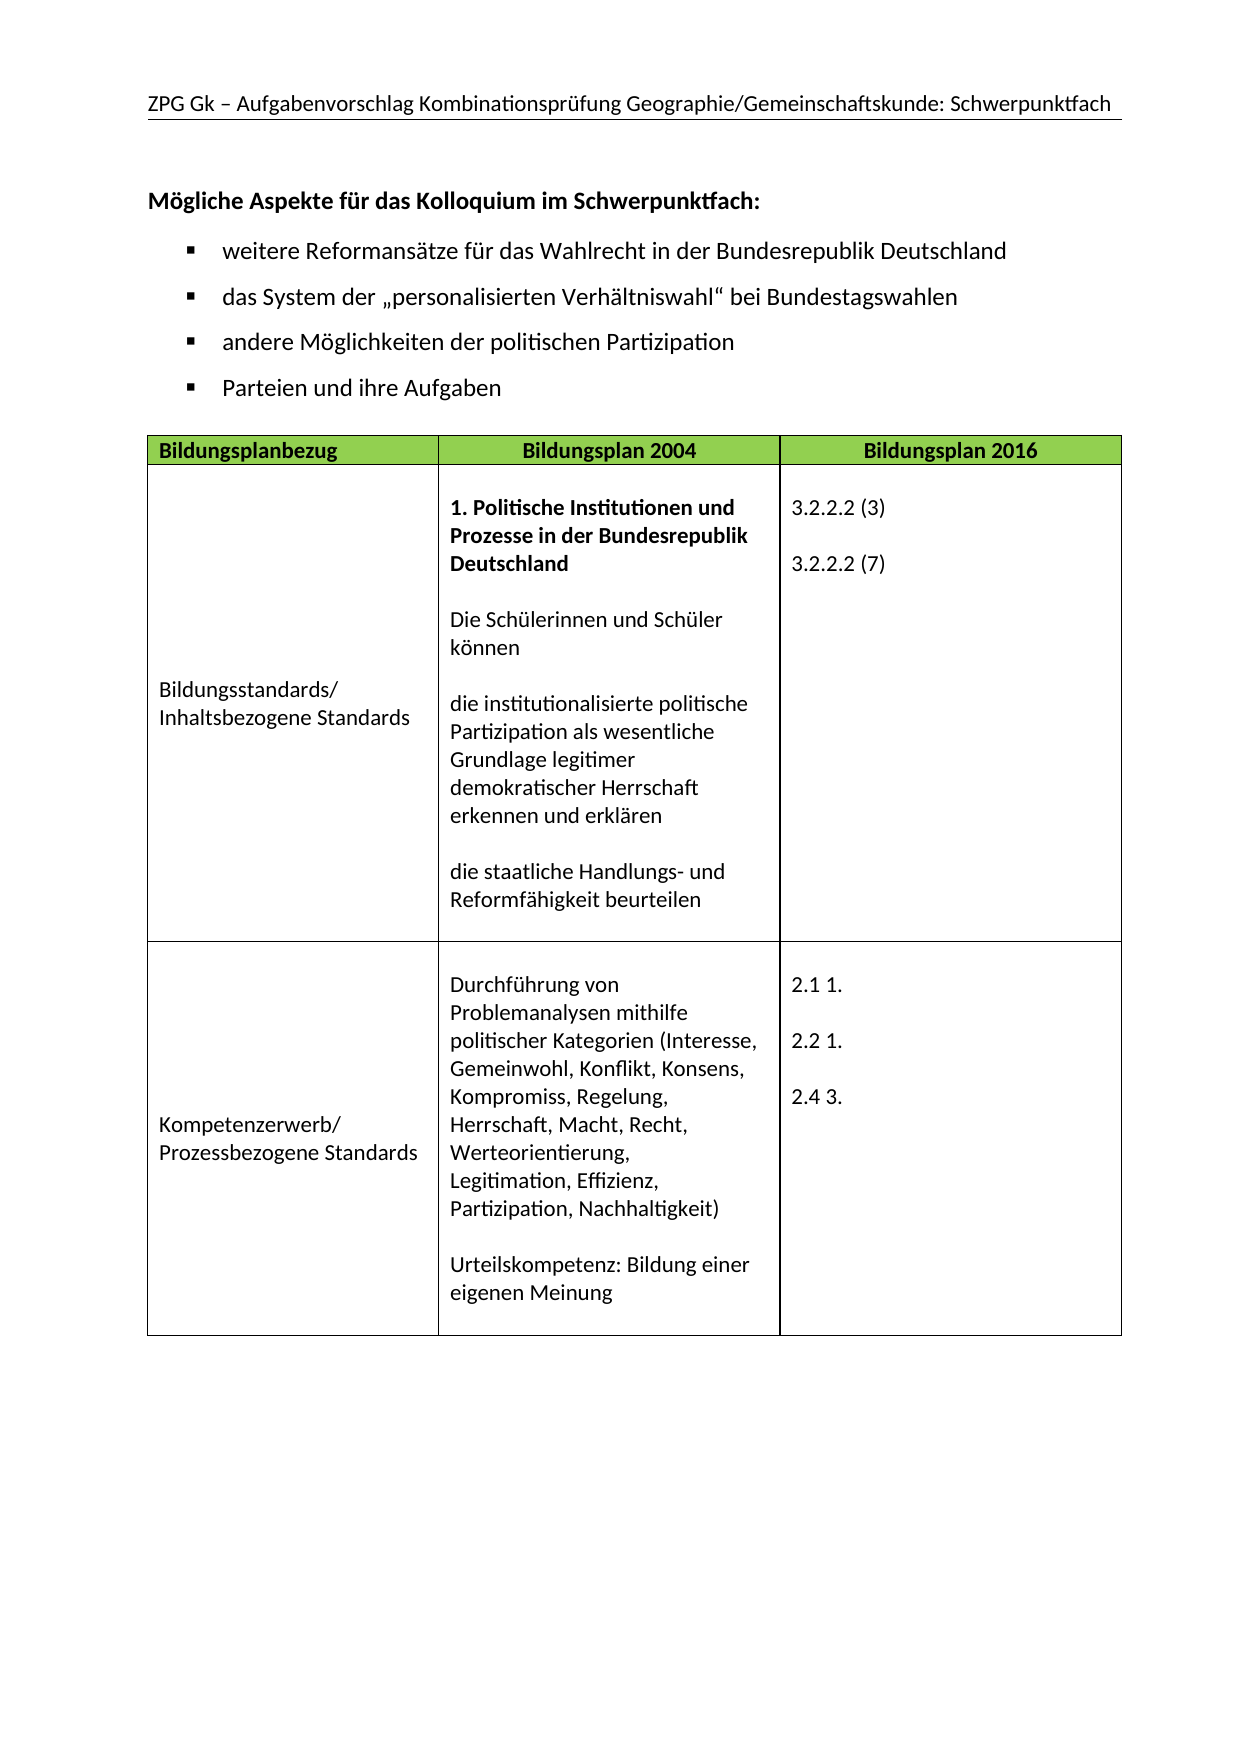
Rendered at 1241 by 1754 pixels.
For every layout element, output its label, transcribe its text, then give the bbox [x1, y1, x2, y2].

table_header Bildungsplanbezug [148, 436, 438, 464]
list Parteien und ihre Aufgaben [185, 372, 1122, 403]
table_cell 3.2.2.2 (3) 3.2.2.2 (7) [781, 465, 1121, 941]
table_cell 1. Politische Institutionen und Prozesse in der Bundesrepublik Deutschland Die Schülerinnen und Schüler können die institutionalisierte politische Partizipation als wesentliche Grundlage legitimer demokratischer Herrschaft erkennen und erklären die staatliche Handlungs- und Reformfähigkeit beurteilen [439, 465, 779, 941]
table_header Bildungsplan 2016 [781, 436, 1121, 464]
table_cell Kompetenzerwerb/ Prozessbezogene Standards [148, 942, 438, 1334]
table_header Bildungsplan 2004 [439, 436, 779, 464]
list weitere Reformansätze für das Wahlrecht in der Bundesrepublik Deutschland [185, 235, 1122, 266]
table_cell 2.1 1. 2.2 1. 2.4 3. [781, 942, 1121, 1334]
table_cell Bildungsstandards/ Inhaltsbezogene Standards [148, 465, 438, 941]
text Mögliche Aspekte für das Kolloquium im Schwerpunktfach: [148, 186, 1122, 216]
text ZPG Gk – Aufgabenvorschlag Kombinationsprüfung Geographie/Gemeinschaftskunde: Schwerpunktfach [148, 89, 1122, 119]
list das System der „personalisierten Verhältniswahl“ bei Bundestagswahlen [185, 281, 1122, 311]
list andere Möglichkeiten der politischen Partizipation [185, 327, 1122, 357]
table_cell Durchführung von Problemanalysen mithilfe politischer Kategorien (Interesse, Gemeinwohl, Konflikt, Konsens, Kompromiss, Regelung, Herrschaft, Macht, Recht, Werteorientierung, Legitimation, Effizienz, Partizipation, Nachhaltigkeit) Urteilskompetenz: Bildung einer eigenen Meinung [439, 942, 779, 1334]
